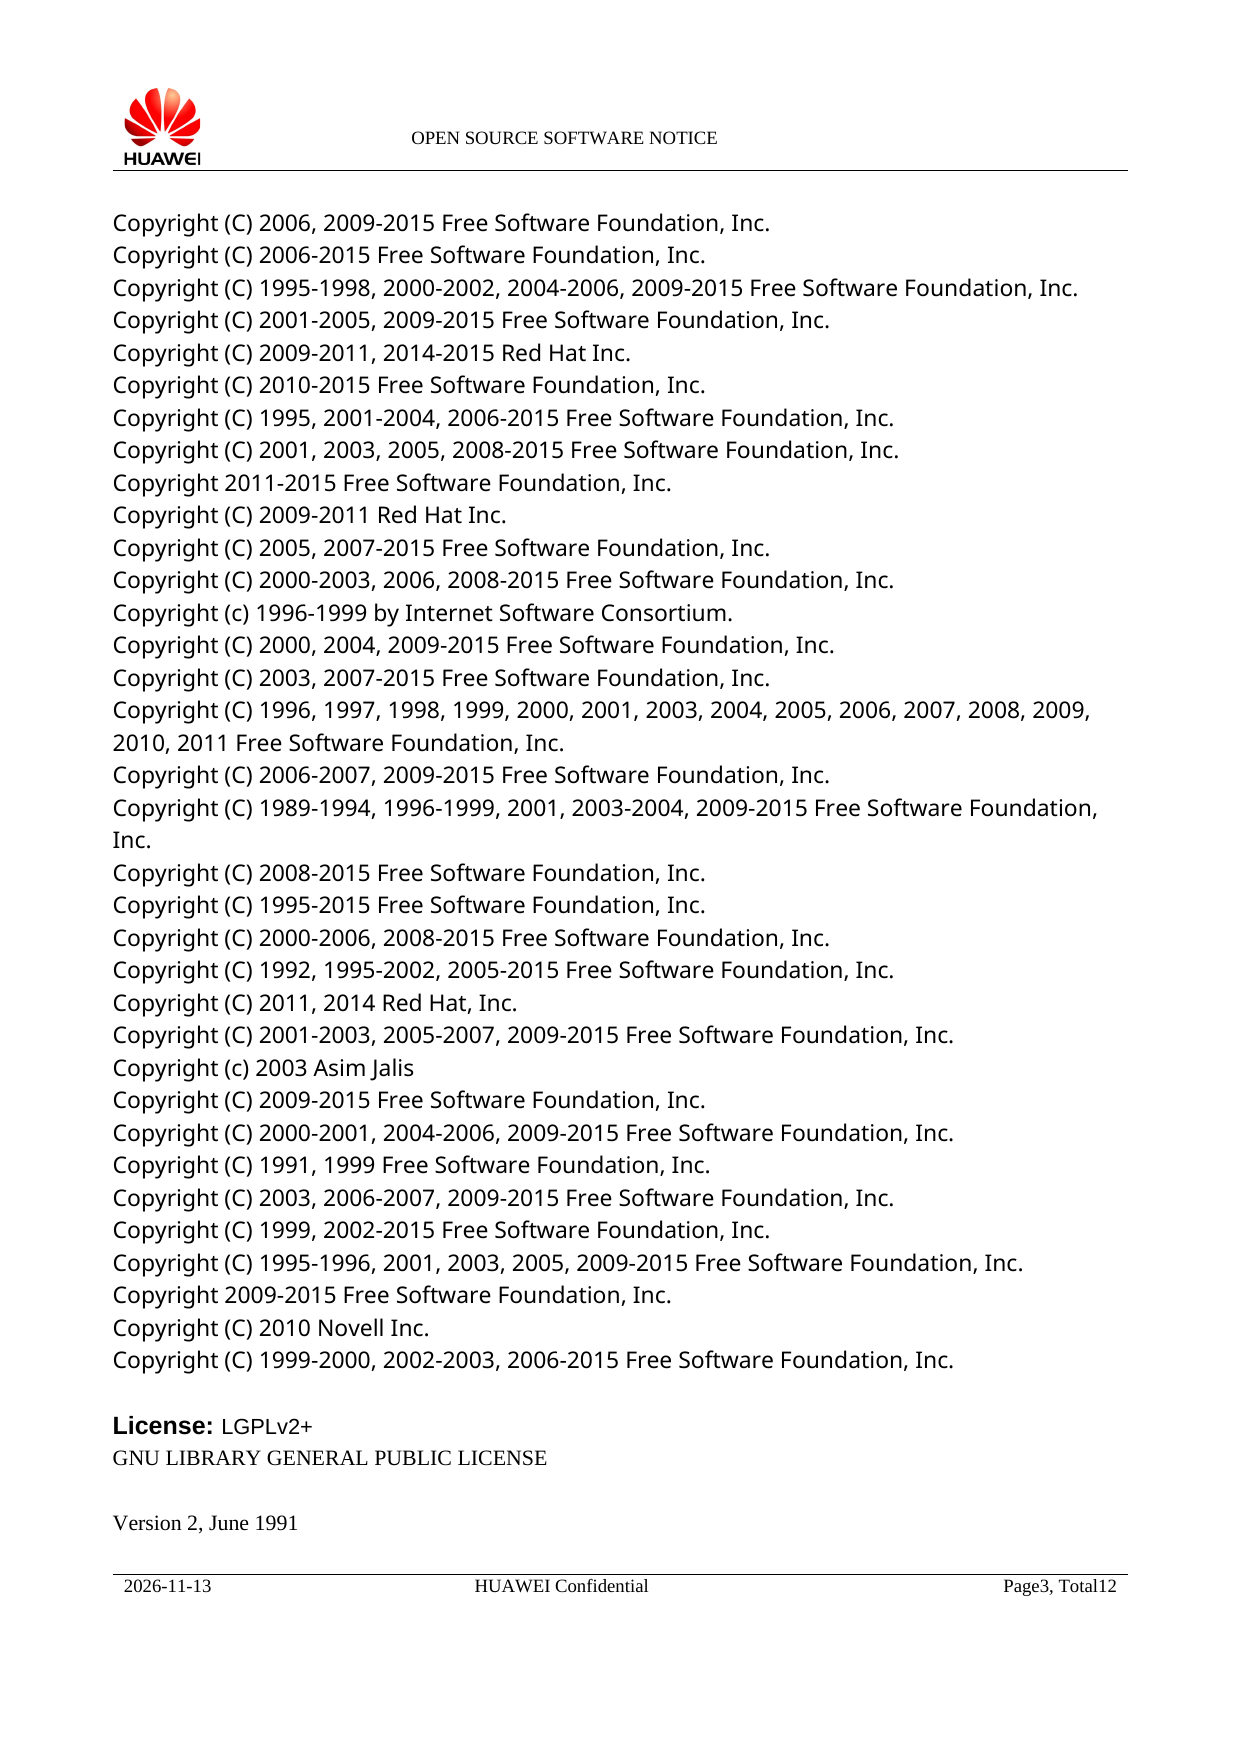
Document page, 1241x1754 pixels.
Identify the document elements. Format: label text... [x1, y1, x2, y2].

picture [124, 88, 201, 165]
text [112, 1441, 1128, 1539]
text License: LGPLv2+ [112, 1409, 1128, 1441]
